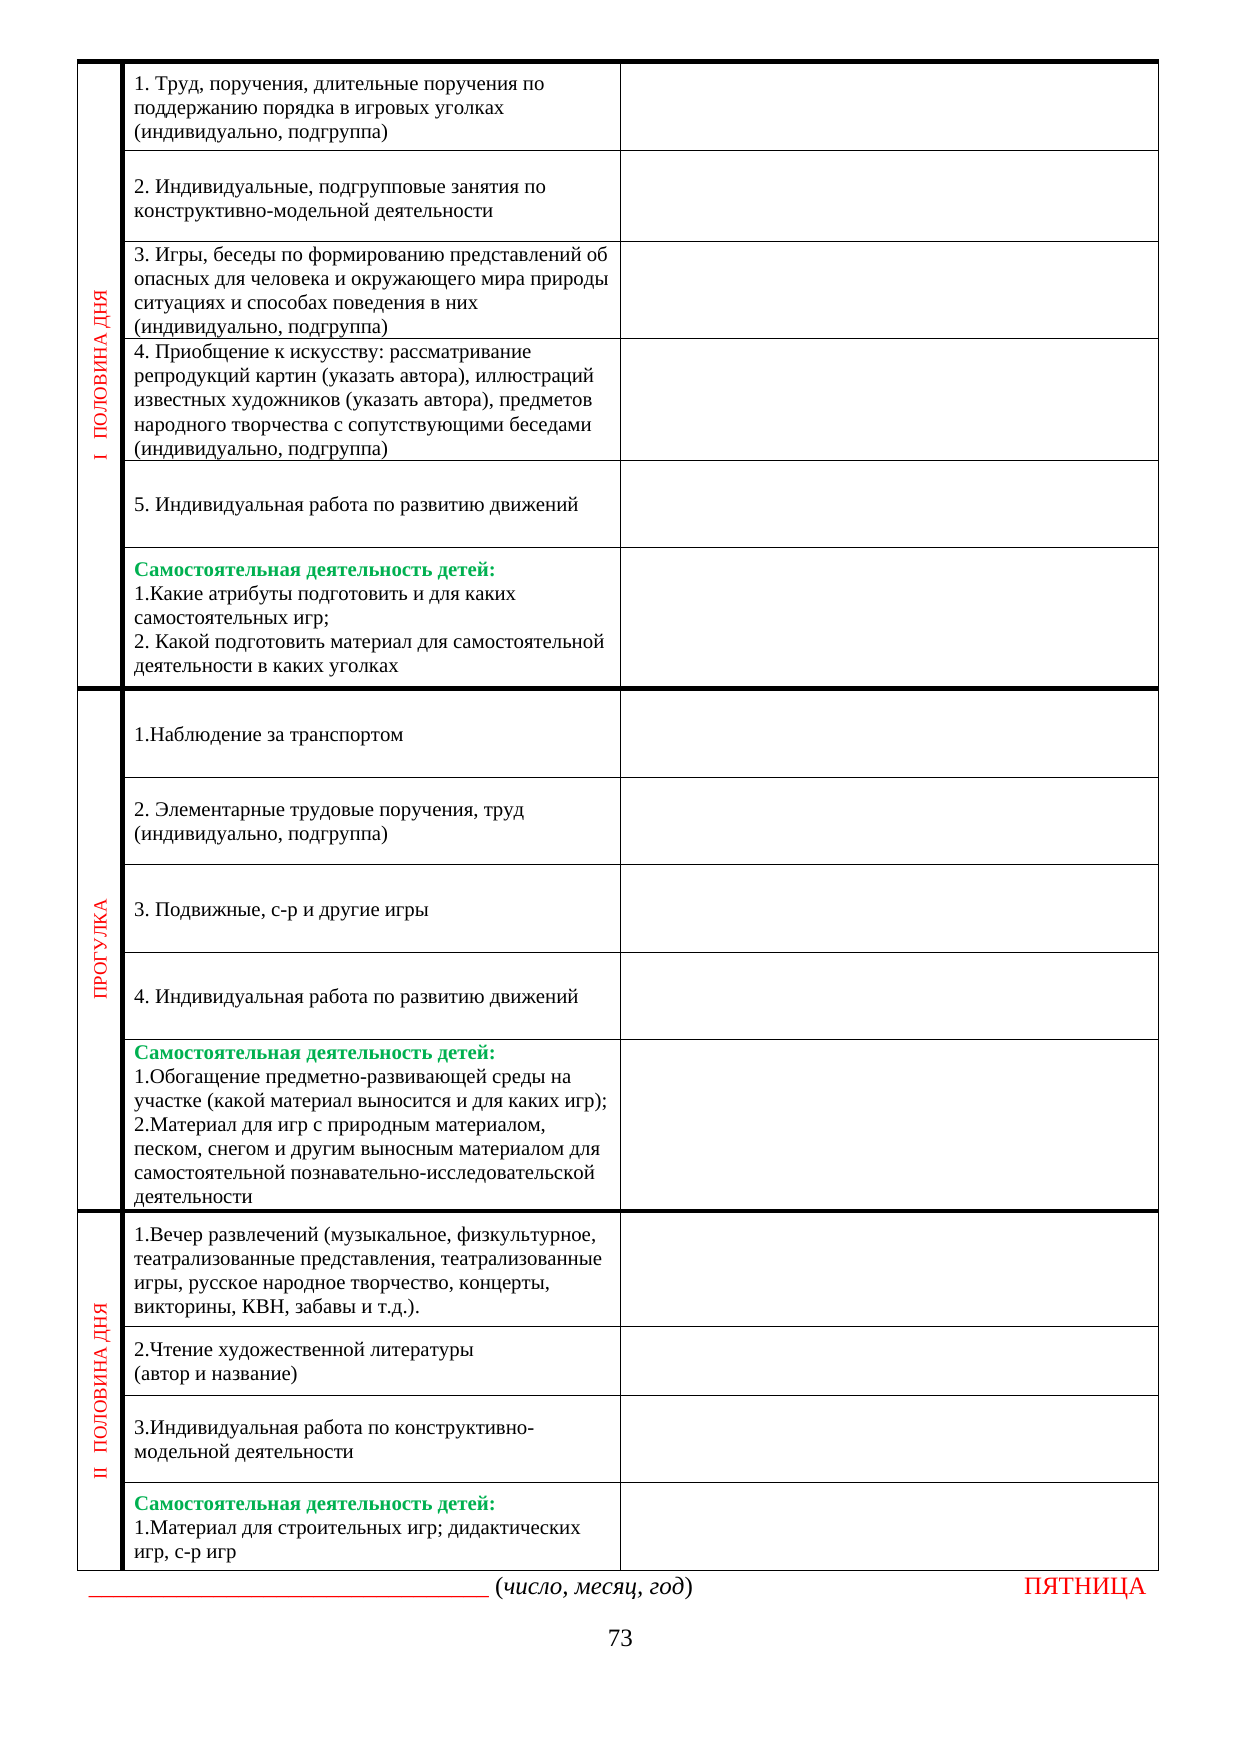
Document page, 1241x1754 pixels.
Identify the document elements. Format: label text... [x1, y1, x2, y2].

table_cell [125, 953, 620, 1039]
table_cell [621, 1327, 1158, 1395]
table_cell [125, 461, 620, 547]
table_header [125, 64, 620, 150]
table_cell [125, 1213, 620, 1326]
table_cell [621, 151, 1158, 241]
text ________________________________ (число, месяц, год) ПЯТНИЦА [89, 1571, 1152, 1600]
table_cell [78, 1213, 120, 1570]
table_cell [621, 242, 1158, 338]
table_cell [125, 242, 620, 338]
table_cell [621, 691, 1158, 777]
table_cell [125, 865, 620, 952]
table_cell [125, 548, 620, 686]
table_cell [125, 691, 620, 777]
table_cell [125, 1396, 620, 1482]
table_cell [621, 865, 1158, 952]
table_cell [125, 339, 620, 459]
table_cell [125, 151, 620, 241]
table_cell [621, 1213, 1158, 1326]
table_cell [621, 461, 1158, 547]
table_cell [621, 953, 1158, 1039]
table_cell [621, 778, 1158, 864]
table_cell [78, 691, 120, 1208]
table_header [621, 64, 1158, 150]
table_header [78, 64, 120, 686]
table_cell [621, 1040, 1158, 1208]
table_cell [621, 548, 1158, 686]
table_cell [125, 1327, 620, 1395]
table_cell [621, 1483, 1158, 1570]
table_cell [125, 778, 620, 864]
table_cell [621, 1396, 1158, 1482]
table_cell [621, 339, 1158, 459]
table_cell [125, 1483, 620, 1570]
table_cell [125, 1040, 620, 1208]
